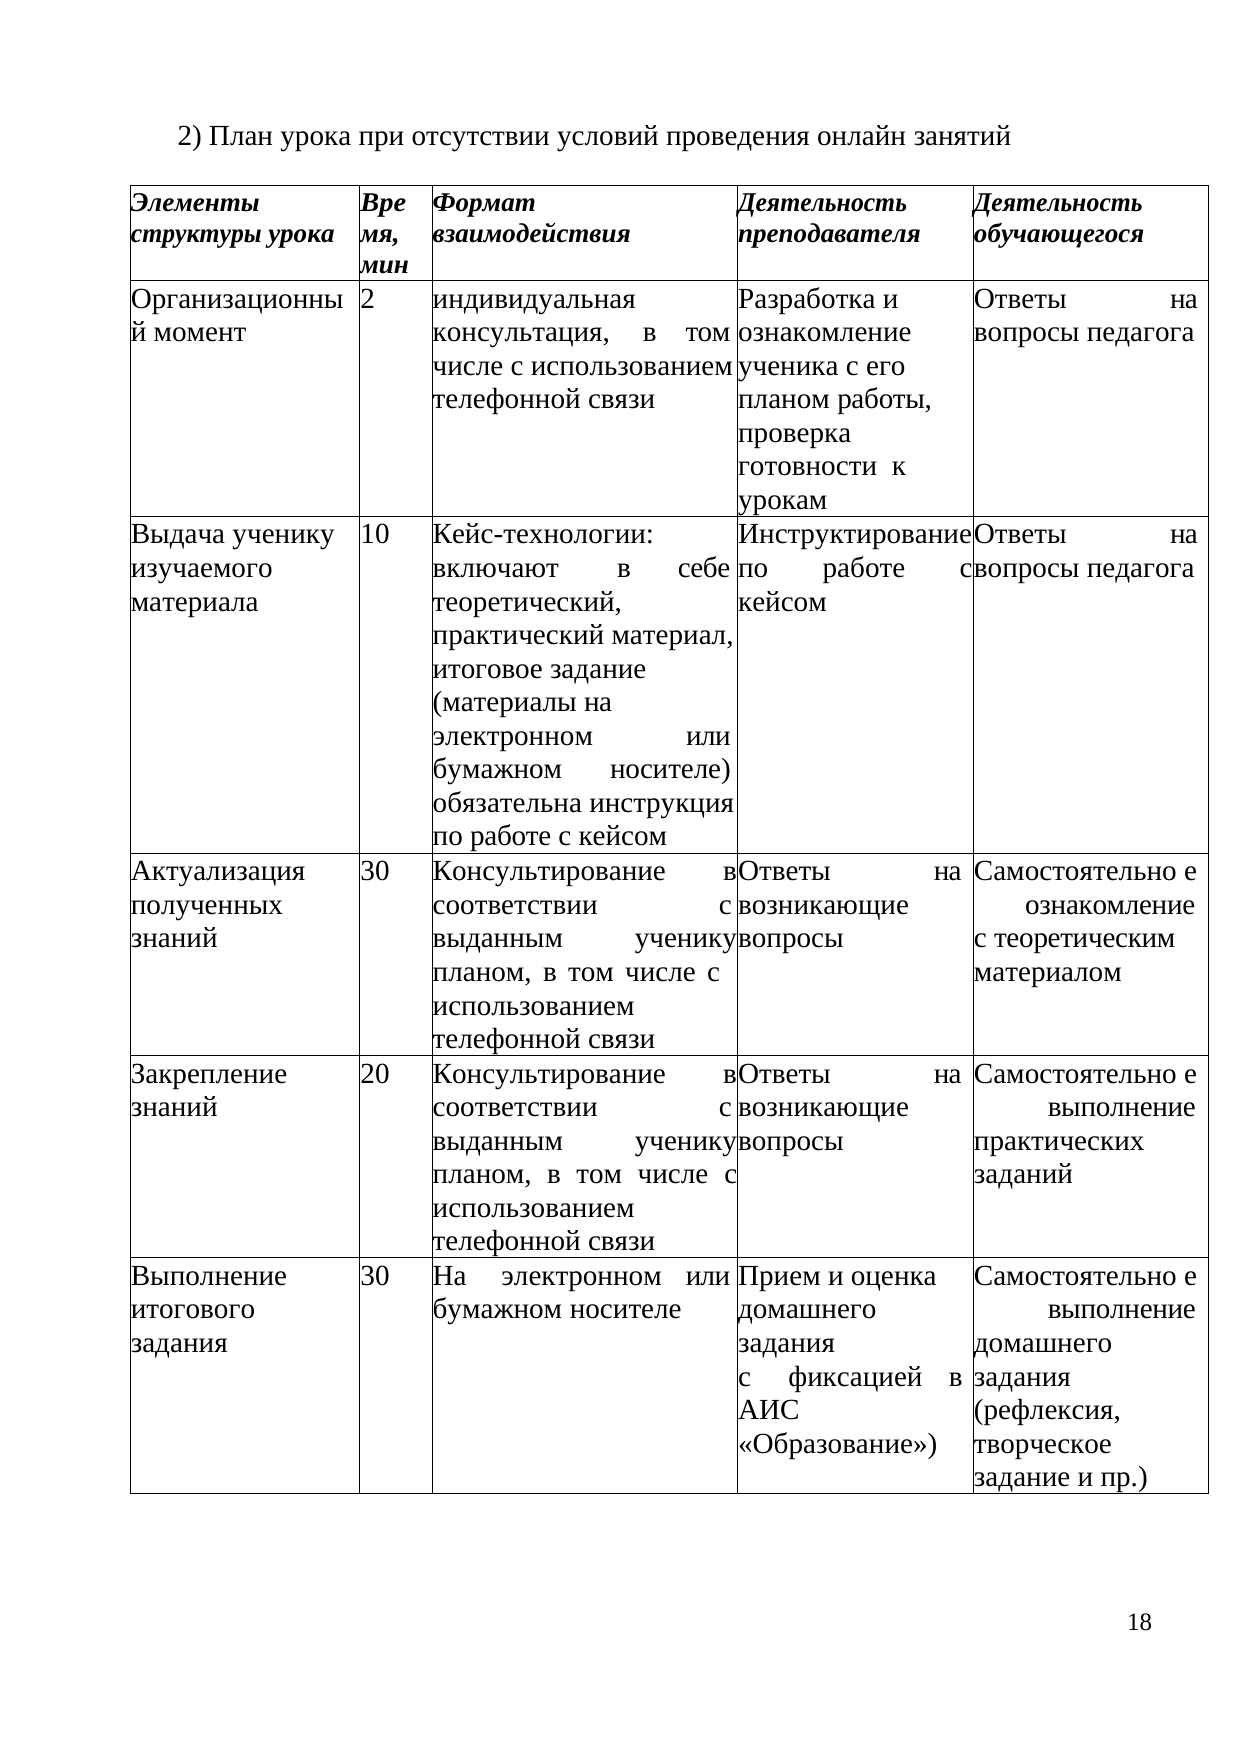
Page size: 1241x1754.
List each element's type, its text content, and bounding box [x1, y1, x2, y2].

list 2) План урока при отсутствии условий проведения онлайн занятий [118, 118, 1152, 152]
table_cell Самостоятельно е выполнение практических заданий [974, 1056, 1208, 1257]
table_cell Консультирование в соответствии с выданным ученику планом, в том числе с использованием телефонной связи [433, 1056, 737, 1257]
table_header Деятельность обучающегося [974, 186, 1208, 280]
table_cell На электронном или бумажном носителе [433, 1258, 737, 1493]
table_header Элементы структуры урока [131, 186, 359, 280]
table_cell Ответы на вопросы педагога [974, 281, 1208, 516]
table_cell Разработка и ознакомление ученика с его планом работы, проверка готовности к урокам [738, 281, 973, 516]
table_cell Закрепление знаний [131, 1056, 359, 1257]
table_cell Выдача ученику изучаемого материала [131, 517, 359, 852]
table_cell Самостоятельно е ознакомление с теоретическим материалом [974, 854, 1208, 1055]
table_cell Организационный момент [131, 281, 359, 516]
table_header Формат взаимодействия [433, 186, 737, 280]
table_cell Ответы на возникающие вопросы [738, 854, 973, 1055]
table_cell 20 [360, 1056, 432, 1257]
table_cell Прием и оценка домашнего задания с фиксацией в АИС «Образование») [738, 1258, 973, 1493]
table_cell Самостоятельно е выполнение домашнего задания (рефлексия, творческое задание и пр.) [974, 1258, 1208, 1493]
table_cell индивидуальная консультация, в том числе с использованием телефонной связи [433, 281, 737, 516]
table_header Деятельность преподавателя [738, 186, 973, 280]
table_cell 30 [360, 1258, 432, 1493]
table_cell Ответы на возникающие вопросы [738, 1056, 973, 1257]
table_cell Консультирование в соответствии с выданным ученику планом, в том числе с использованием телефонной связи [433, 854, 737, 1055]
table_cell Ответы на вопросы педагога [974, 517, 1208, 852]
table_cell 30 [360, 854, 432, 1055]
table_cell Актуализация полученных знаний [131, 854, 359, 1055]
table_header Вре мя, мин [360, 186, 432, 280]
table_cell Инструктирование по работе с кейсом [738, 517, 973, 852]
table_cell 2 [360, 281, 432, 516]
table_cell Выполнение итогового задания [131, 1258, 359, 1493]
table_cell Кейс-технологии: включают в себе теоретический, практический материал, итоговое задание (материалы на электронном или бумажном носителе) обязательна инструкция по работе с кейсом [433, 517, 737, 852]
table_cell 10 [360, 517, 432, 852]
